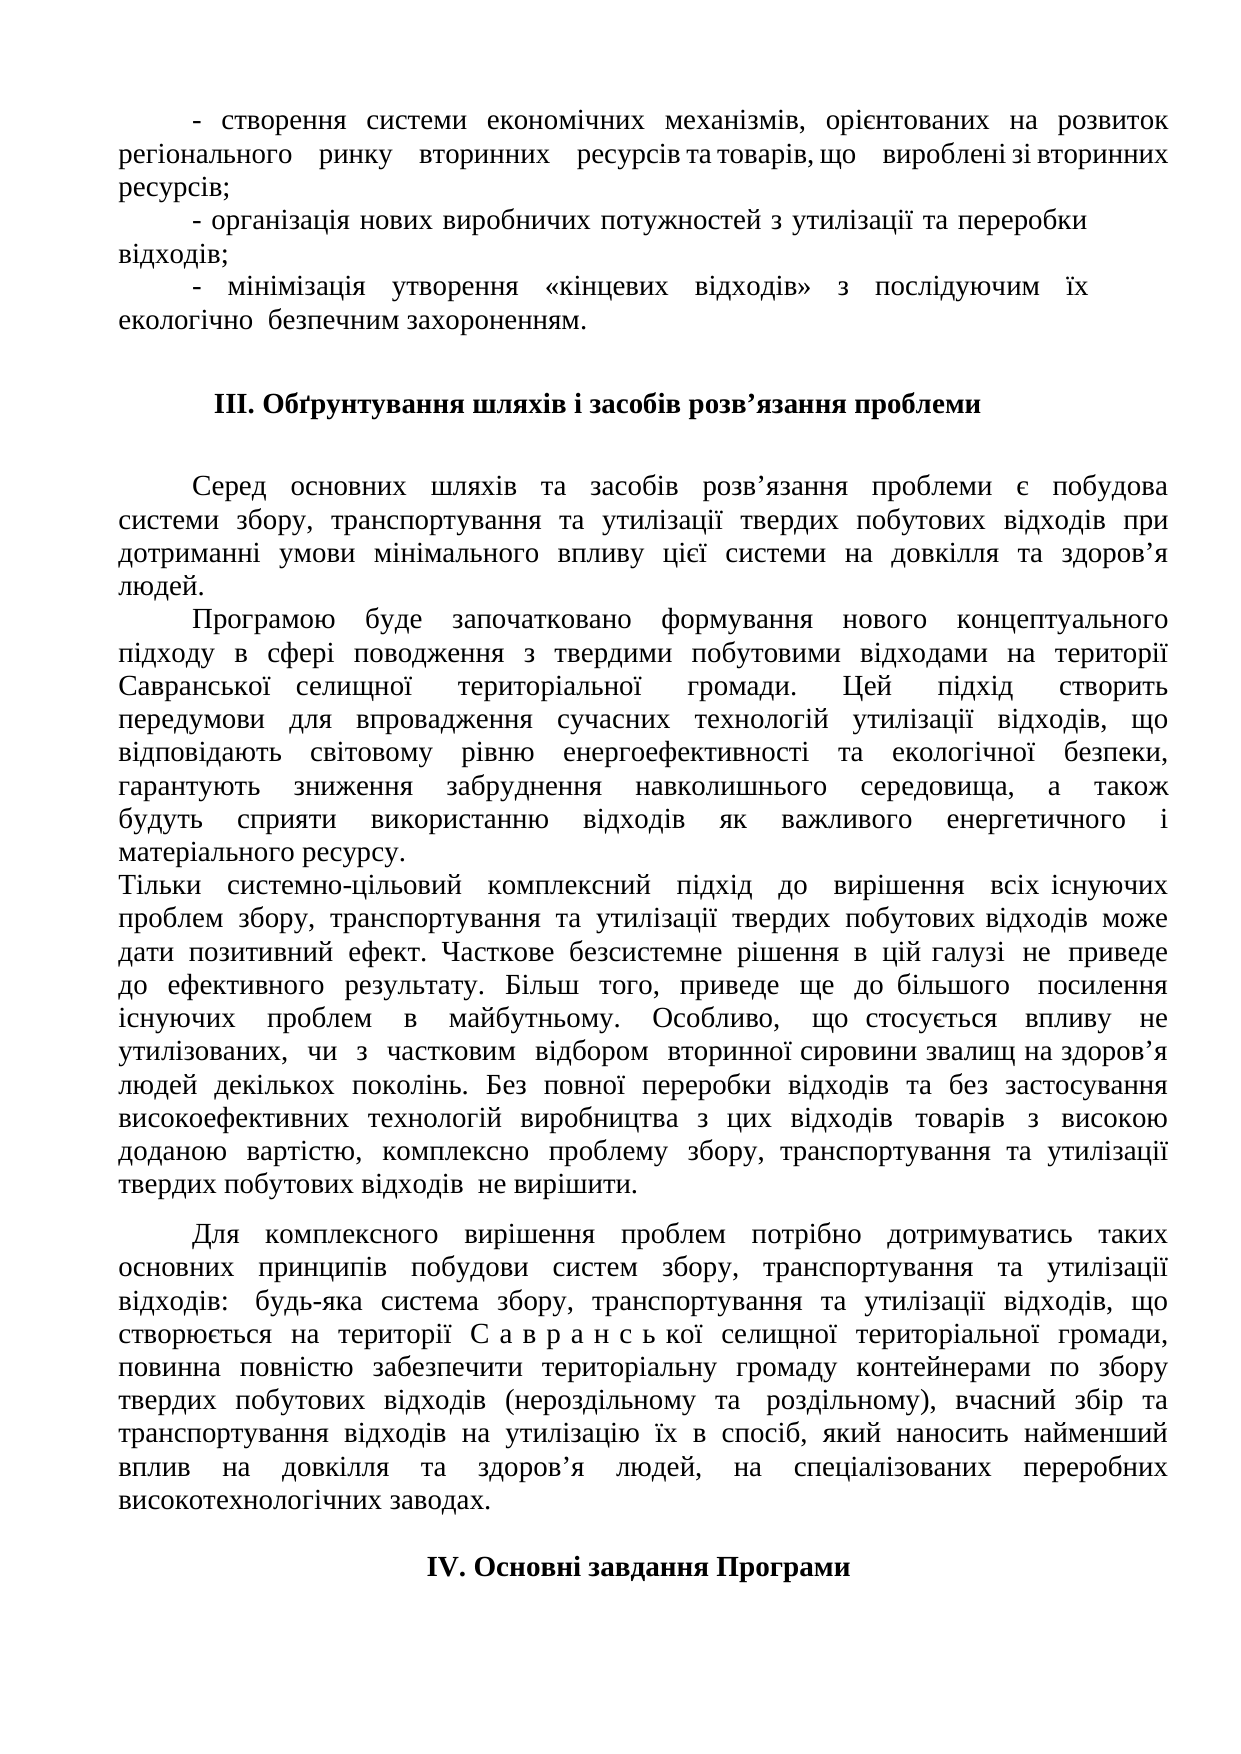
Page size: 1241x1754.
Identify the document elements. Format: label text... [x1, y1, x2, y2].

text ІV. Основні завдання Програми [118, 1549, 1166, 1582]
text Тільки системно-цільовий комплексний підхід до вирішення всіх існуючих проблем збору, транспортування та утилізації твердих побутових відходів може дати позитивний ефект. Часткове безсистемне рішення в цій галузі не приведе до ефективного результату. Більш того, приведе ще до більшого посилення існуючих проблем в майбутньому. Особливо, що стосується впливу не утилізованих, чи з частковим відбором вторинної сировини звалищ на здоров’я людей декількох поколінь. Без повної переробки відходів та без застосування високоефективних технологій виробництва з цих відходів товарів з високою доданою вартістю, комплексно проблему збору, транспортування та утилізації твердих побутових відходів не вирішити. [118, 868, 1168, 1200]
text Програмою буде започатковано формування нового концептуального підходу в сфері поводження з твердими побутовими відходами на території Савранської селищної територіальної громади. Цей підхід створить передумови для впровадження сучасних технологій утилізації відходів, що відповідають світовому рівню енергоефективності та екологічної безпеки, гарантують зниження забруднення навколишнього середовища, а також будуть сприяти використанню відходів як важливого енергетичного і матеріального ресурсу. [118, 602, 1168, 868]
text - мінімізація утворення «кінцевих відходів» з послідуючим їх екологічно безпечним захороненням. [118, 269, 1173, 336]
text Серед основних шляхів та засобів розв’язання проблеми є побудова системи збору, транспортування та утилізації твердих побутових відходів при дотриманні умови мінімального впливу цієї системи на довкілля та здоров’я людей. [118, 469, 1168, 602]
text ІІІ. Обґрунтування шляхів і засобів розв’язання проблеми [192, 386, 1168, 419]
text Для комплексного вирішення проблем потрібно дотримуватись таких основних принципів побудови систем збору, транспортування та утилізації відходів: будь-яка система збору, транспортування та утилізації відходів, що створюється на території Савранської селищної територіальної громади, повинна повністю забезпечити територіальну громаду контейнерами по збору твердих побутових відходів (нероздільному та роздільному), вчасний збір та транспортування відходів на утилізацію їх в спосіб, який наносить найменший вплив на довкілля та здоров’я людей, на спеціалізованих переробних високотехнологічних заводах. [118, 1217, 1168, 1516]
text - створення системи економічних механізмів, орієнтованих на розвиток регіонального ринку вторинних ресурсівтатоварів,що виробленізівторинних ресурсів; [118, 103, 1168, 203]
text - організація нових виробничих потужностей з утилізації та переробки відходів; [118, 203, 1173, 269]
